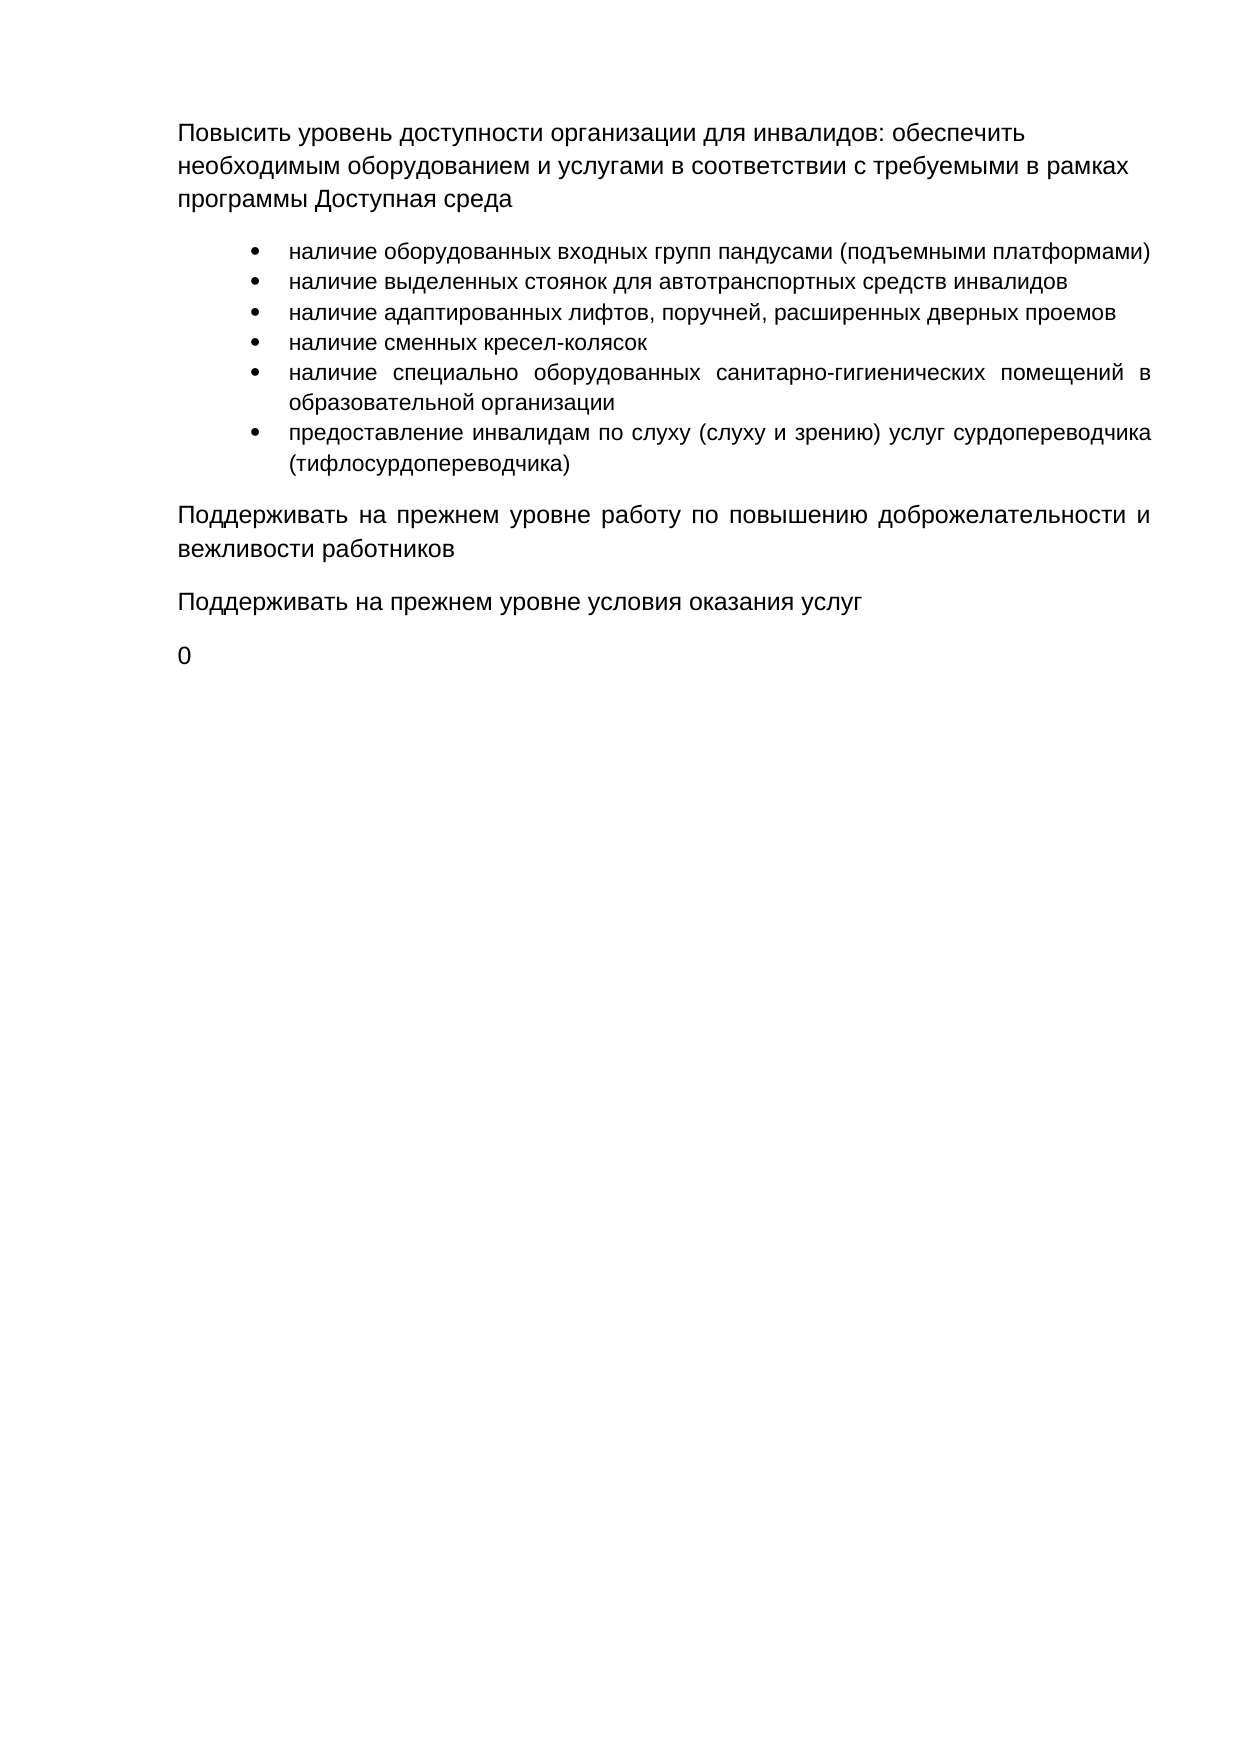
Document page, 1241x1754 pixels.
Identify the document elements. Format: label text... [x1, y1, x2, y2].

list предоставление инвалидам по слуху (слуху и зрению) услуг сурдопереводчика (тифлосурдопереводчика) [251, 419, 1152, 476]
list наличие сменных кресел-колясок [251, 329, 1152, 355]
text Поддерживать на прежнем уровне условия оказания услуг [177, 587, 1152, 616]
list наличие выделенных стоянок для автотранспортных средств инвалидов [251, 268, 1152, 294]
text Повысить уровень доступности организации для инвалидов: обеспечить необходимым оборудованием и услугами в соответствии с требуемыми в рамках программы Доступная среда [177, 118, 1152, 213]
text Поддерживать на прежнем уровне работу по повышению доброжелательности и вежливости работников [177, 501, 1152, 562]
list наличие адаптированных лифтов, поручней, расширенных дверных проемов [251, 298, 1152, 325]
text 0 [177, 641, 1152, 670]
list наличие оборудованных входных групп пандусами (подъемными платформами) [251, 238, 1152, 264]
list наличие специально оборудованных санитарно-гигиенических помещений в образовательной организации [251, 359, 1152, 415]
